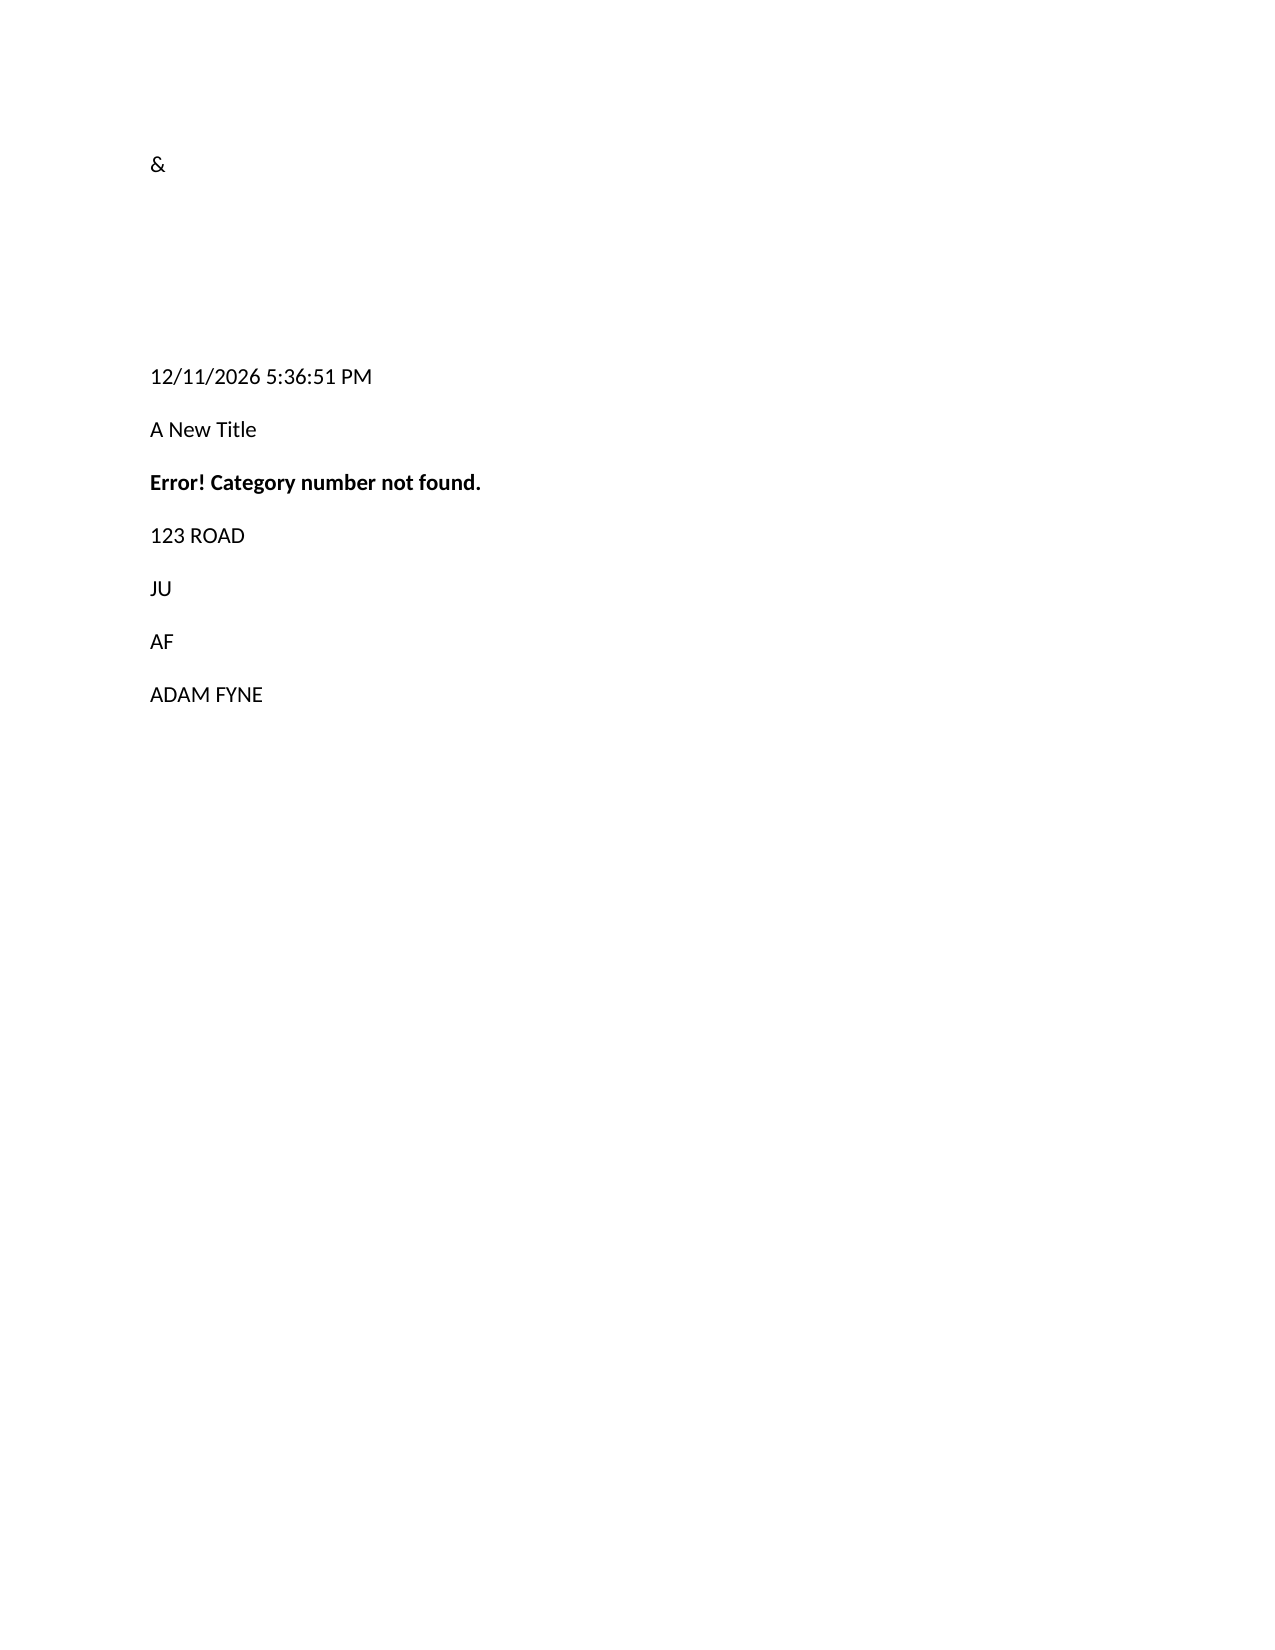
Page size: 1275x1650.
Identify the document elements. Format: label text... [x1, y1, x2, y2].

text JU [150, 574, 1125, 602]
text 13/01/2025 10:05:07 AM [150, 362, 1125, 390]
text AF [150, 627, 1125, 655]
text Error! Category number not found. [150, 468, 1125, 496]
text ADAM FYNE [150, 680, 1125, 708]
text 123 ROAD [150, 521, 1125, 549]
text A New Title [150, 415, 1125, 443]
